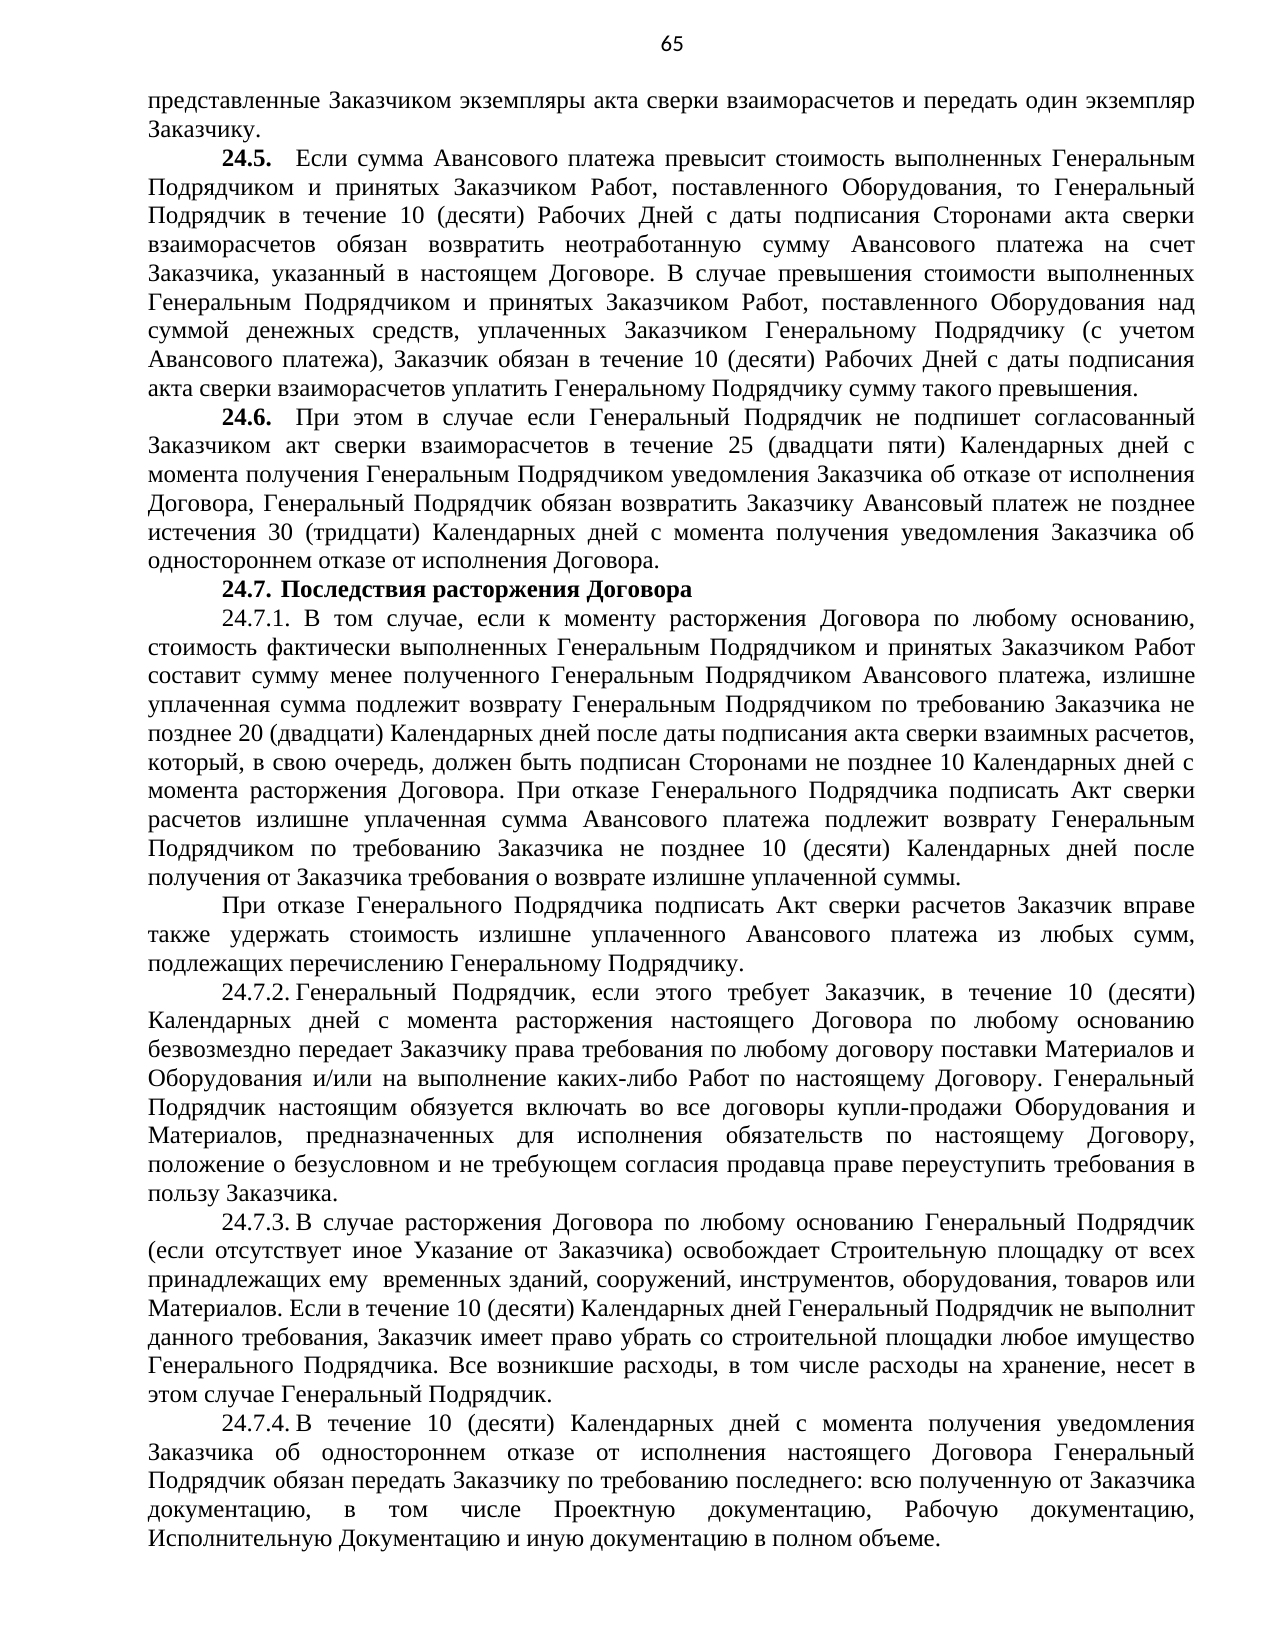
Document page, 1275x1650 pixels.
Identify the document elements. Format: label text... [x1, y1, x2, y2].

list При этом в случае если Генеральный Подрядчик не подпишет согласованный Заказчиком акт сверки взаиморасчетов в течение 25 (двадцати пяти) Календарных дней с момента получения Генеральным Подрядчиком уведомления Заказчика об отказе от исполнения Договора, Генеральный Подрядчик обязан возвратить Заказчику Авансовый платеж не позднее истечения 30 (тридцати) Календарных дней с момента получения уведомления Заказчика об одностороннем отказе от исполнения Договора. [148, 402, 1196, 574]
list В течение 10 (десяти) Календарных дней с момента получения уведомления Заказчика об одностороннем отказе от исполнения настоящего Договора Генеральный Подрядчик обязан передать Заказчику по требованию последнего: всю полученную от Заказчика документацию, в том числе Проектную документацию, Рабочую документацию, Исполнительную Документацию и иную документацию в полном объеме. [148, 1408, 1196, 1552]
list Последствия расторжения Договора [148, 574, 1196, 603]
list Если сумма Авансового платежа превысит стоимость выполненных Генеральным Подрядчиком и принятых Заказчиком Работ, поставленного Оборудования, то Генеральный Подрядчик в течение 10 (десяти) Рабочих Дней с даты подписания Сторонами акта сверки взаиморасчетов обязан возвратить неотработанную сумму Авансового платежа на счет Заказчика, указанный в настоящем Договоре. В случае превышения стоимости выполненных Генеральным Подрядчиком и принятых Заказчиком Работ, поставленного Оборудования над суммой денежных средств, уплаченных Заказчиком Генеральному Подрядчику (с учетом Авансового платежа), Заказчик обязан в течение 10 (десяти) Рабочих Дней с даты подписания акта сверки взаиморасчетов уплатить Генеральному Подрядчику сумму такого превышения. [148, 143, 1196, 402]
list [148, 86, 1196, 143]
list Генеральный Подрядчик, если этого требует Заказчик, в течение 10 (десяти) Календарных дней с момента расторжения настоящего Договора по любому основанию безвозмездно передает Заказчику права требования по любому договору поставки Материалов и Оборудования и/или на выполнение каких-либо Работ по настоящему Договору. Генеральный Подрядчик настоящим обязуется включать во все договоры купли-продажи Оборудования и Материалов, предназначенных для исполнения обязательств по настоящему Договору, положение о безусловном и не требующем согласия продавца праве переуступить требования в пользу Заказчика. [148, 977, 1196, 1207]
list В случае расторжения Договора по любому основанию Генеральный Подрядчик (если отсутствует иное Указание от Заказчика) освобождает Строительную площадку от всех принадлежащих ему временных зданий, сооружений, инструментов, оборудования, товаров или Материалов. Если в течение 10 (десяти) Календарных дней Генеральный Подрядчик не выполнит данного требования, Заказчик имеет право убрать со строительной площадки любое имущество Генерального Подрядчика. Все возникшие расходы, в том числе расходы на хранение, несет в этом случае Генеральный Подрядчик. [148, 1207, 1196, 1408]
list При отказе Генерального Подрядчика подписать Акт сверки расчетов Заказчик вправе также удержать стоимость излишне уплаченного Авансового платежа из любых сумм, подлежащих перечислению Генеральному Подрядчику. [148, 891, 1196, 977]
text 24.7.1. В том случае, если к моменту расторжения Договора по любому основанию, стоимость фактически выполненных Генеральным Подрядчиком и принятых Заказчиком Работ составит сумму менее полученного Генеральным Подрядчиком Авансового платежа, излишне уплаченная сумма подлежит возврату Генеральным Подрядчиком по требованию Заказчика не позднее 20 (двадцати) Календарных дней после даты подписания акта сверки взаимных расчетов, который, в свою очередь, должен быть подписан Сторонами не позднее 10 Календарных дней с момента расторжения Договора. При отказе Генерального Подрядчика подписать Акт сверки расчетов излишне уплаченная сумма Авансового платежа подлежит возврату Генеральным Подрядчиком по требованию Заказчика не позднее 10 (десяти) Календарных дней после получения от Заказчика требования о возврате излишне уплаченной суммы. [148, 603, 1196, 891]
